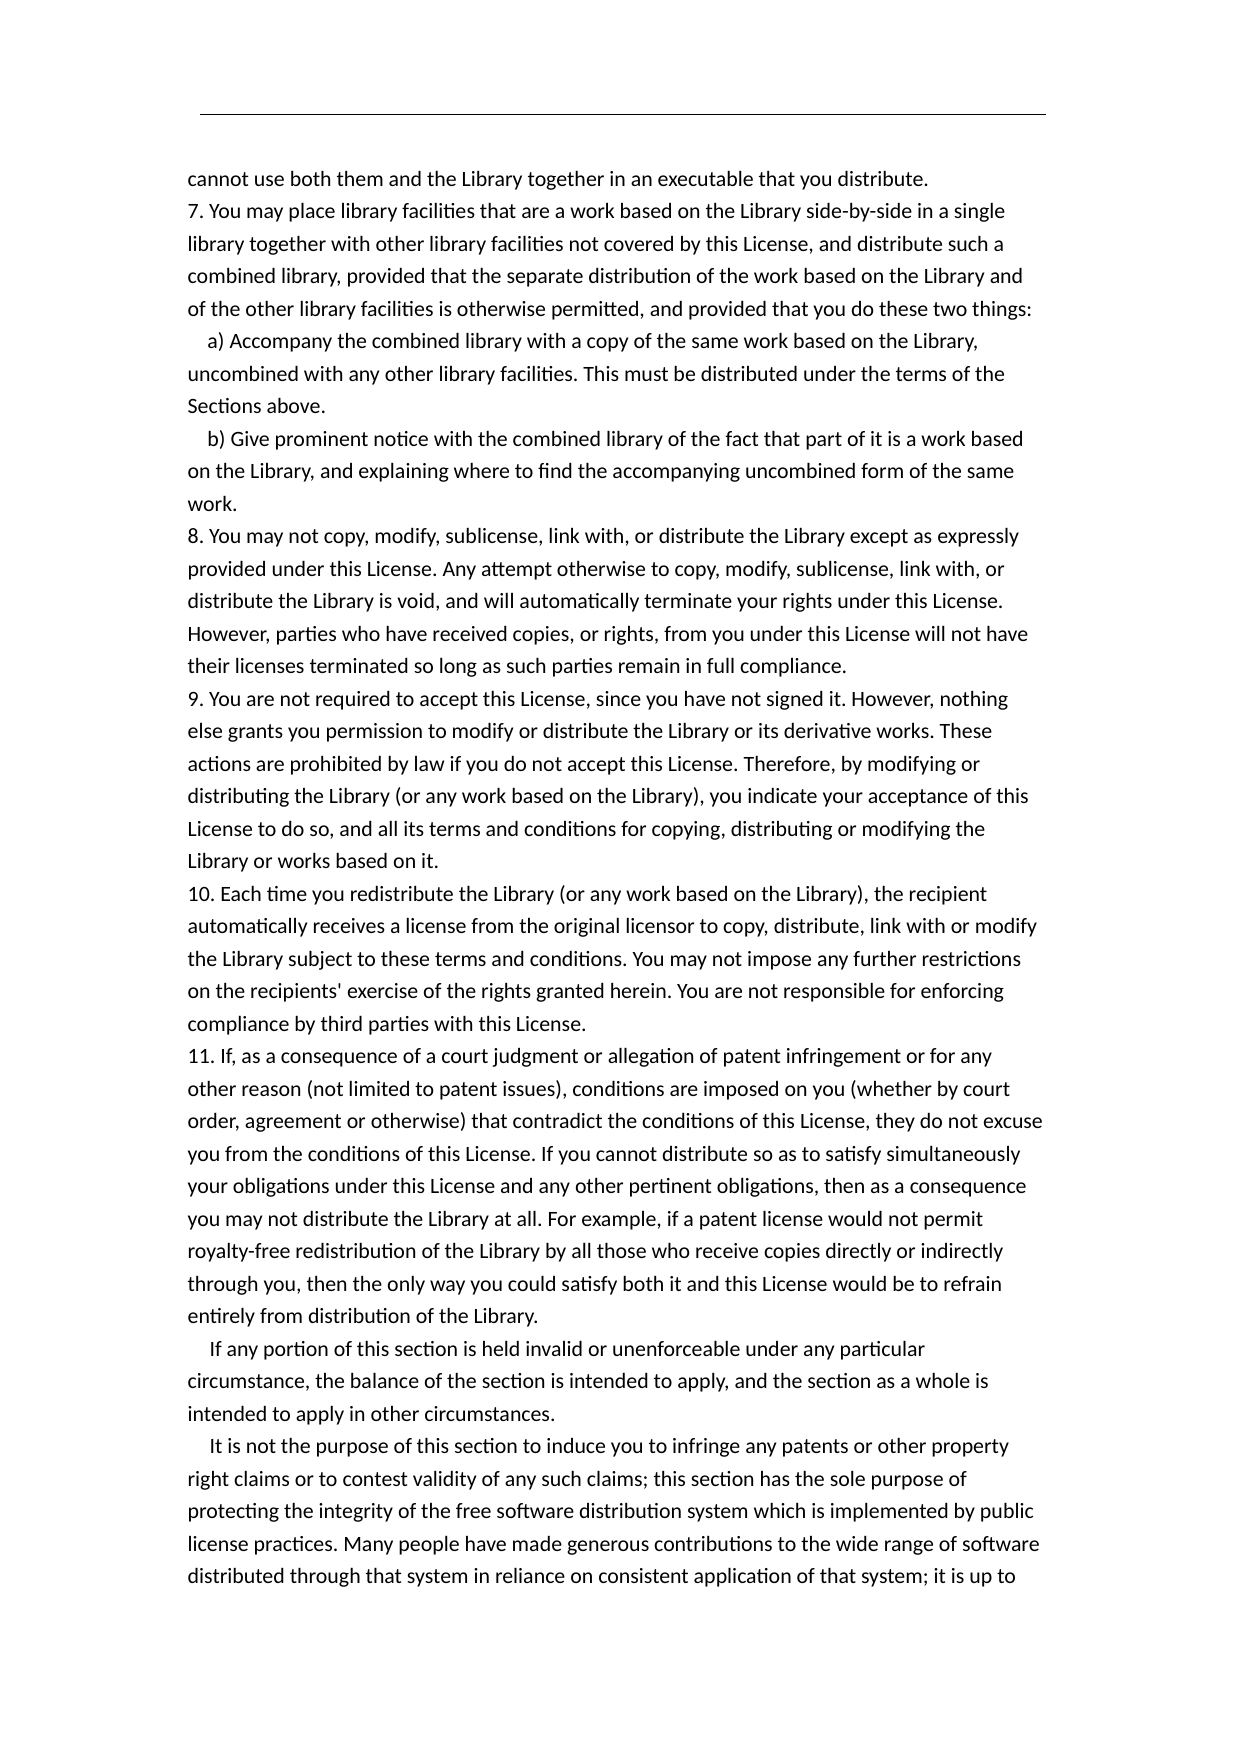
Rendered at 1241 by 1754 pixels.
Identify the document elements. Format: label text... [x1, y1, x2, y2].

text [187, 162, 1046, 194]
text a) Accompany the combined library with a copy of the same work based on the Library, uncombined with any other library facilities. This must be distributed under the terms of the Sections above. [187, 324, 1046, 422]
text 8. You may not copy, modify, sublicense, link with, or distribute the Library except as expressly provided under this License. Any attempt otherwise to copy, modify, sublicense, link with, or distribute the Library is void, and will automatically terminate your rights under this License. However, parties who have received copies, or rights, from you under this License will not have their licenses terminated so long as such parties remain in full compliance. [187, 519, 1046, 682]
text 7. You may place library facilities that are a work based on the Library side-by-side in a single library together with other library facilities not covered by this License, and distribute such a combined library, provided that the separate distribution of the work based on the Library and of the other library facilities is otherwise permitted, and provided that you do these two things: [187, 194, 1046, 324]
text b) Give prominent notice with the combined library of the fact that part of it is a work based on the Library, and explaining where to find the accompanying uncombined form of the same work. [187, 422, 1046, 519]
text If any portion of this section is held invalid or unenforceable under any particular circumstance, the balance of the section is intended to apply, and the section as a whole is intended to apply in other circumstances. [187, 1332, 1046, 1429]
text 9. You are not required to accept this License, since you have not signed it. However, nothing else grants you permission to modify or distribute the Library or its derivative works. These actions are prohibited by law if you do not accept this License. Therefore, by modifying or distributing the Library (or any work based on the Library), you indicate your acceptance of this License to do so, and all its terms and conditions for copying, distributing or modifying the Library or works based on it. [187, 682, 1046, 877]
text 11. If, as a consequence of a court judgment or allegation of patent infringement or for any other reason (not limited to patent issues), conditions are imposed on you (whether by court order, agreement or otherwise) that contradict the conditions of this License, they do not excuse you from the conditions of this License. If you cannot distribute so as to satisfy simultaneously your obligations under this License and any other pertinent obligations, then as a consequence you may not distribute the Library at all. For example, if a patent license would not permit royalty-free redistribution of the Library by all those who receive copies directly or indirectly through you, then the only way you could satisfy both it and this License would be to refrain entirely from distribution of the Library. [187, 1039, 1046, 1332]
text 10. Each time you redistribute the Library (or any work based on the Library), the recipient automatically receives a license from the original licensor to copy, distribute, link with or modify the Library subject to these terms and conditions. You may not impose any further restrictions on the recipients' exercise of the rights granted herein. You are not responsible for enforcing compliance by third parties with this License. [187, 877, 1046, 1039]
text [187, 1429, 1046, 1592]
